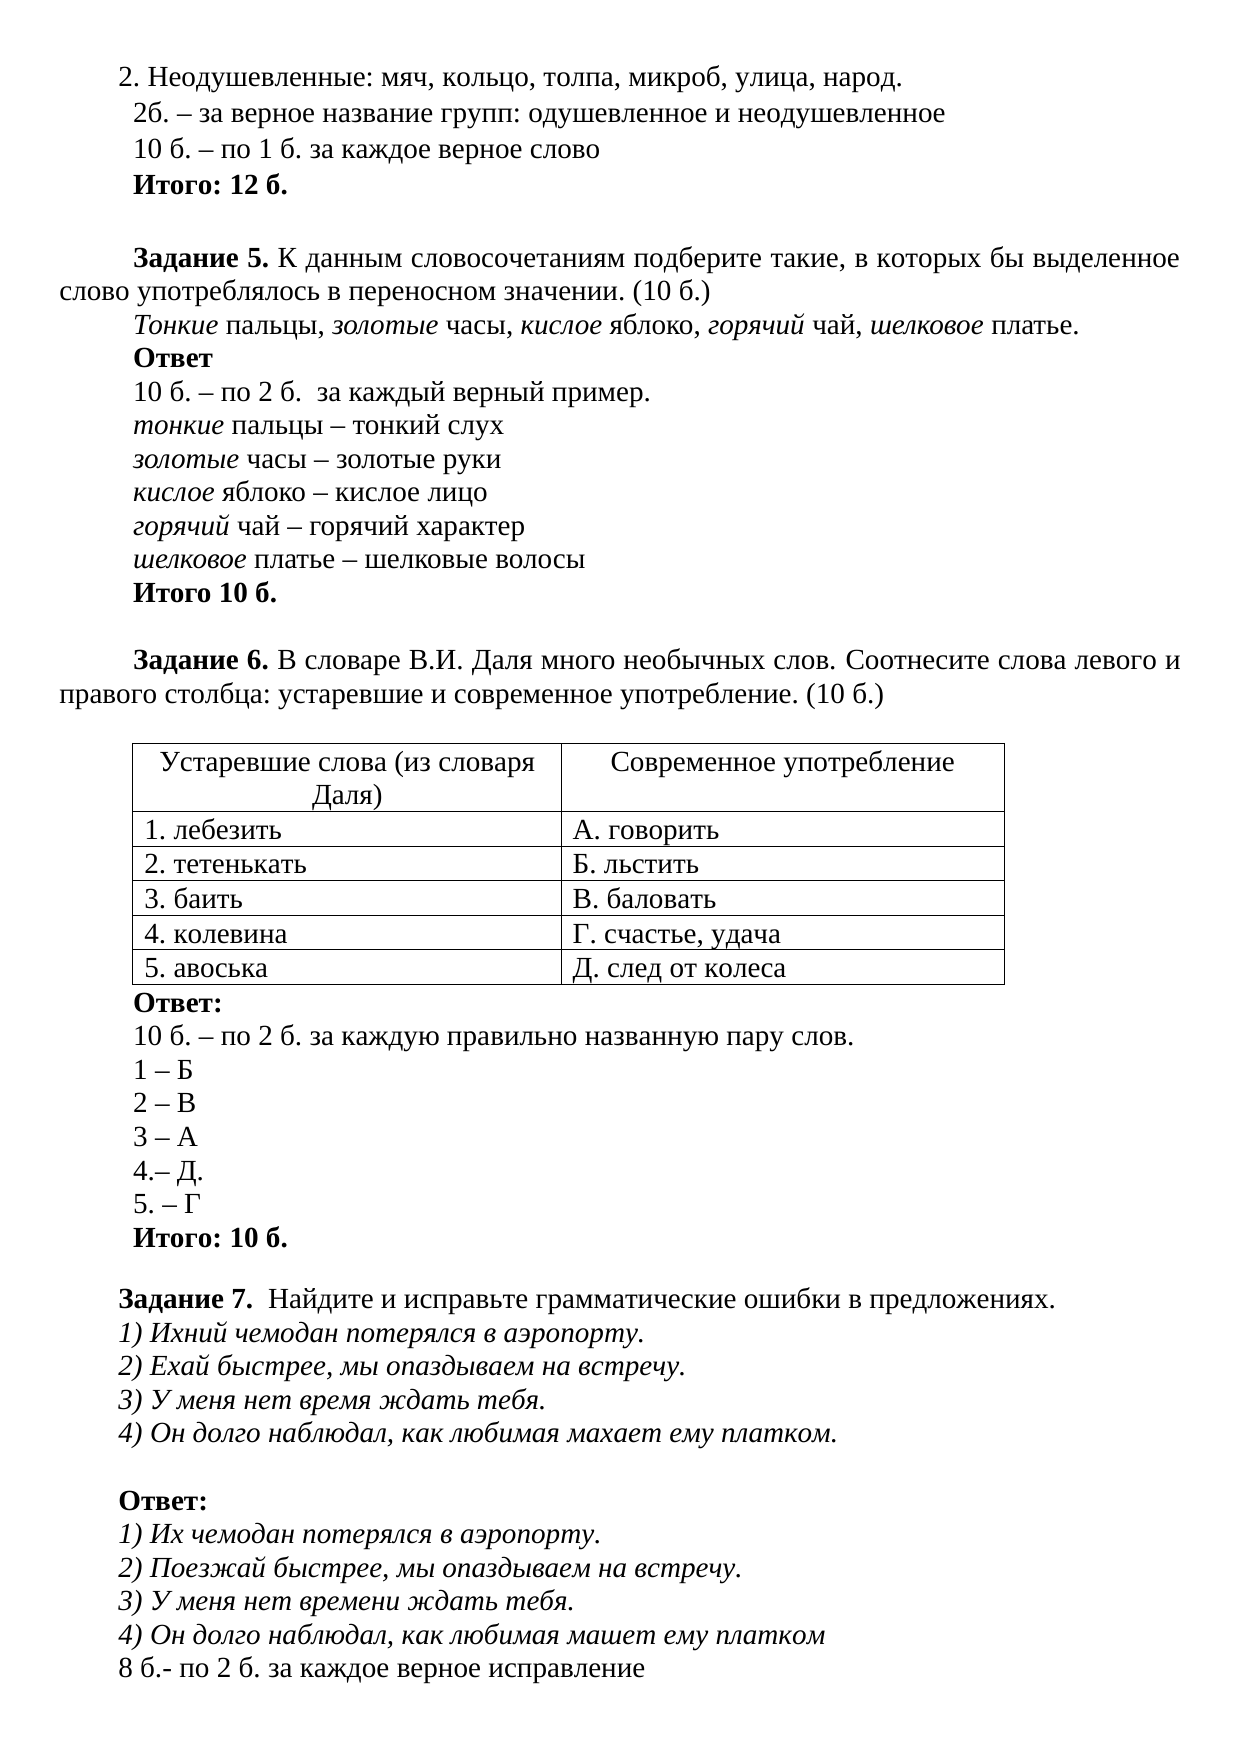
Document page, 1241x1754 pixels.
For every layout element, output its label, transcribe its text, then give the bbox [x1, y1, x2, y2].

table_cell В. баловать [562, 881, 1004, 915]
text тонкие пальцы – тонкий слух [59, 407, 1181, 441]
text шелковое платье – шелковые волосы [59, 542, 1181, 575]
table_cell 2. тетенькать [133, 847, 561, 880]
text Ответ: [59, 1483, 1181, 1516]
text 1) Их чемодан потерялся в аэропорту. [59, 1516, 1181, 1550]
table_cell А. говорить [562, 812, 1004, 846]
text Ответ: [59, 985, 1181, 1018]
text 4) Он долго наблюдал, как любимая махает ему платком. [59, 1416, 1181, 1449]
text Задание 6. В словаре В.И. Даля много необычных слов. Соотнесите слова левого и правого столбца: устаревшие и современное употребление. (10 б.) [59, 642, 1181, 709]
table_cell Г. счастье, удача [562, 916, 1004, 949]
text Итого: 12 б. [59, 167, 1181, 201]
text Итого 10 б. [59, 575, 1181, 609]
table_cell 1. лебезить [133, 812, 561, 846]
table_cell Д. след от колеса [562, 950, 1004, 984]
text 4) Он долго наблюдал, как любимая машет ему платком [59, 1617, 1181, 1650]
text горячий чай – горячий характер [59, 508, 1181, 542]
text 10 б. – по 2 б. за каждый верный пример. [59, 374, 1181, 407]
text золотые часы – золотые руки [59, 441, 1181, 474]
text кислое яблоко – кислое лицо [59, 474, 1181, 508]
table_cell Б. льстить [562, 847, 1004, 880]
text 8 б.- по 2 б. за каждое верное исправление [59, 1650, 1181, 1684]
text 2) Ехай быстрее, мы опаздываем на встречу. [59, 1348, 1181, 1382]
text 2) Поезжай быстрее, мы опаздываем на встречу. [59, 1550, 1181, 1583]
text 2. Неодушевленные: мяч, кольцо, толпа, микроб, улица, народ. [59, 59, 1181, 93]
text 3) У меня нет время ждать тебя. [59, 1382, 1181, 1416]
table_cell 5. авоська [133, 950, 561, 984]
text Ответ [59, 340, 1181, 374]
text 2б. – за верное название групп: одушевленное и неодушевленное [59, 95, 1181, 129]
text Итого: 10 б. [59, 1220, 1181, 1253]
text 2 – В [59, 1086, 1181, 1119]
text Задание 5. К данным словосочетаниям подберите такие, в которых бы выделенное слово употреблялось в переносном значении. (10 б.) [59, 240, 1181, 307]
text Тонкие пальцы, золотые часы, кислое яблоко, горячий чай, шелковое платье. [59, 307, 1181, 340]
text Задание 7. Найдите и исправьте грамматические ошибки в предложениях. [59, 1281, 1181, 1315]
text 5. – Г [59, 1186, 1181, 1220]
table_cell 3. баить [133, 881, 561, 915]
table_cell 4. колевина [133, 916, 561, 949]
text 3 – А [59, 1119, 1181, 1153]
table_header Современное употребление [562, 744, 1004, 811]
text 3) У меня нет времени ждать тебя. [59, 1583, 1181, 1617]
text 4.– Д. [59, 1153, 1181, 1186]
text 1 – Б [59, 1052, 1181, 1086]
text 10 б. – по 1 б. за каждое верное слово [59, 131, 1181, 165]
table_header Устаревшие слова (из словаря Даля) [133, 744, 561, 811]
text 1) Ихний чемодан потерялся в аэропорту. [59, 1315, 1181, 1348]
text 10 б. – по 2 б. за каждую правильно названную пару слов. [59, 1018, 1181, 1052]
